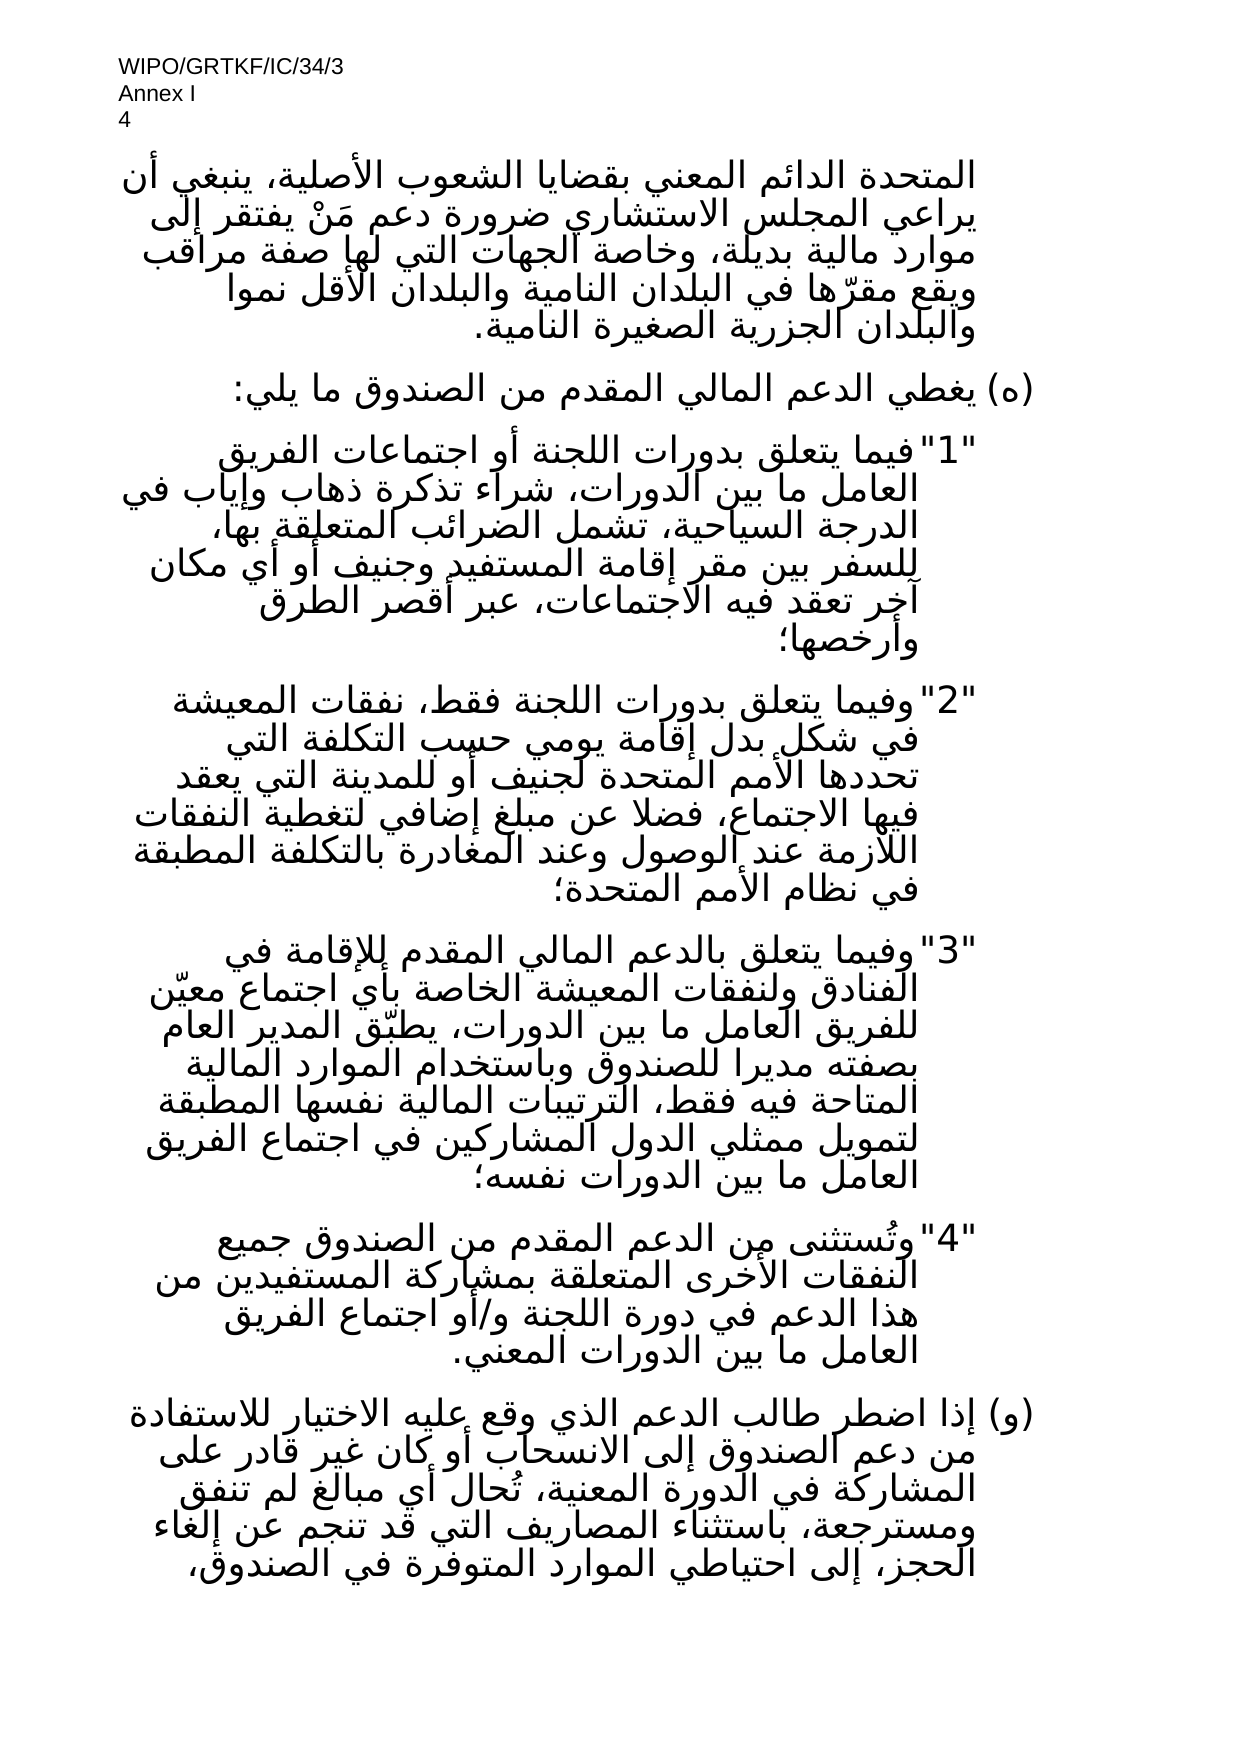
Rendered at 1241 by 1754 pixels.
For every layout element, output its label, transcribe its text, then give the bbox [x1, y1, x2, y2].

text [118, 158, 1035, 346]
text "3" وفيما يتعلق بالدعم المالي المقدم للإقامة في الفنادق ولنفقات المعيشة الخاصة بأي اجتماع معيّن للفريق العامل ما بين الدورات، يطبّق المدير العام بصفته مديرا للصندوق وباستخدام الموارد المالية المتاحة فيه فقط، الترتيبات المالية نفسها المطبقة لتمويل ممثلي الدول المشاركين في اجتماع الفريق العامل ما بين الدورات نفسه؛ [118, 933, 977, 1196]
text "1" فيما يتعلق بدورات اللجنة أو اجتماعات الفريق العامل ما بين الدورات، شراء تذكرة ذهاب وإياب في الدرجة السياحية، تشمل الضرائب المتعلقة بها، للسفر بين مقر إقامة المستفيد وجنيف أو أي مكان آخر تعقد فيه الاجتماعات، عبر أقصر الطرق وأرخصها؛ [118, 433, 977, 658]
text "4" وتُستثنى من الدعم المقدم من الصندوق جميع النفقات الأخرى المتعلقة بمشاركة المستفيدين من هذا الدعم في دورة اللجنة و/أو اجتماع الفريق العامل ما بين الدورات المعني. [118, 1221, 977, 1371]
text "2" وفيما يتعلق بدورات اللجنة فقط، نفقات المعيشة في شكل بدل إقامة يومي حسب التكلفة التي تحددها الأمم المتحدة لجنيف أو للمدينة التي يعقد فيها الاجتماع، فضلا عن مبلغ إضافي لتغطية النفقات اللازمة عند الوصول وعند المغادرة بالتكلفة المطبقة في نظام الأمم المتحدة؛ [118, 683, 977, 908]
text (ه) يغطي الدعم المالي المقدم من الصندوق ما يلي: [118, 371, 1035, 408]
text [118, 1396, 1035, 1583]
